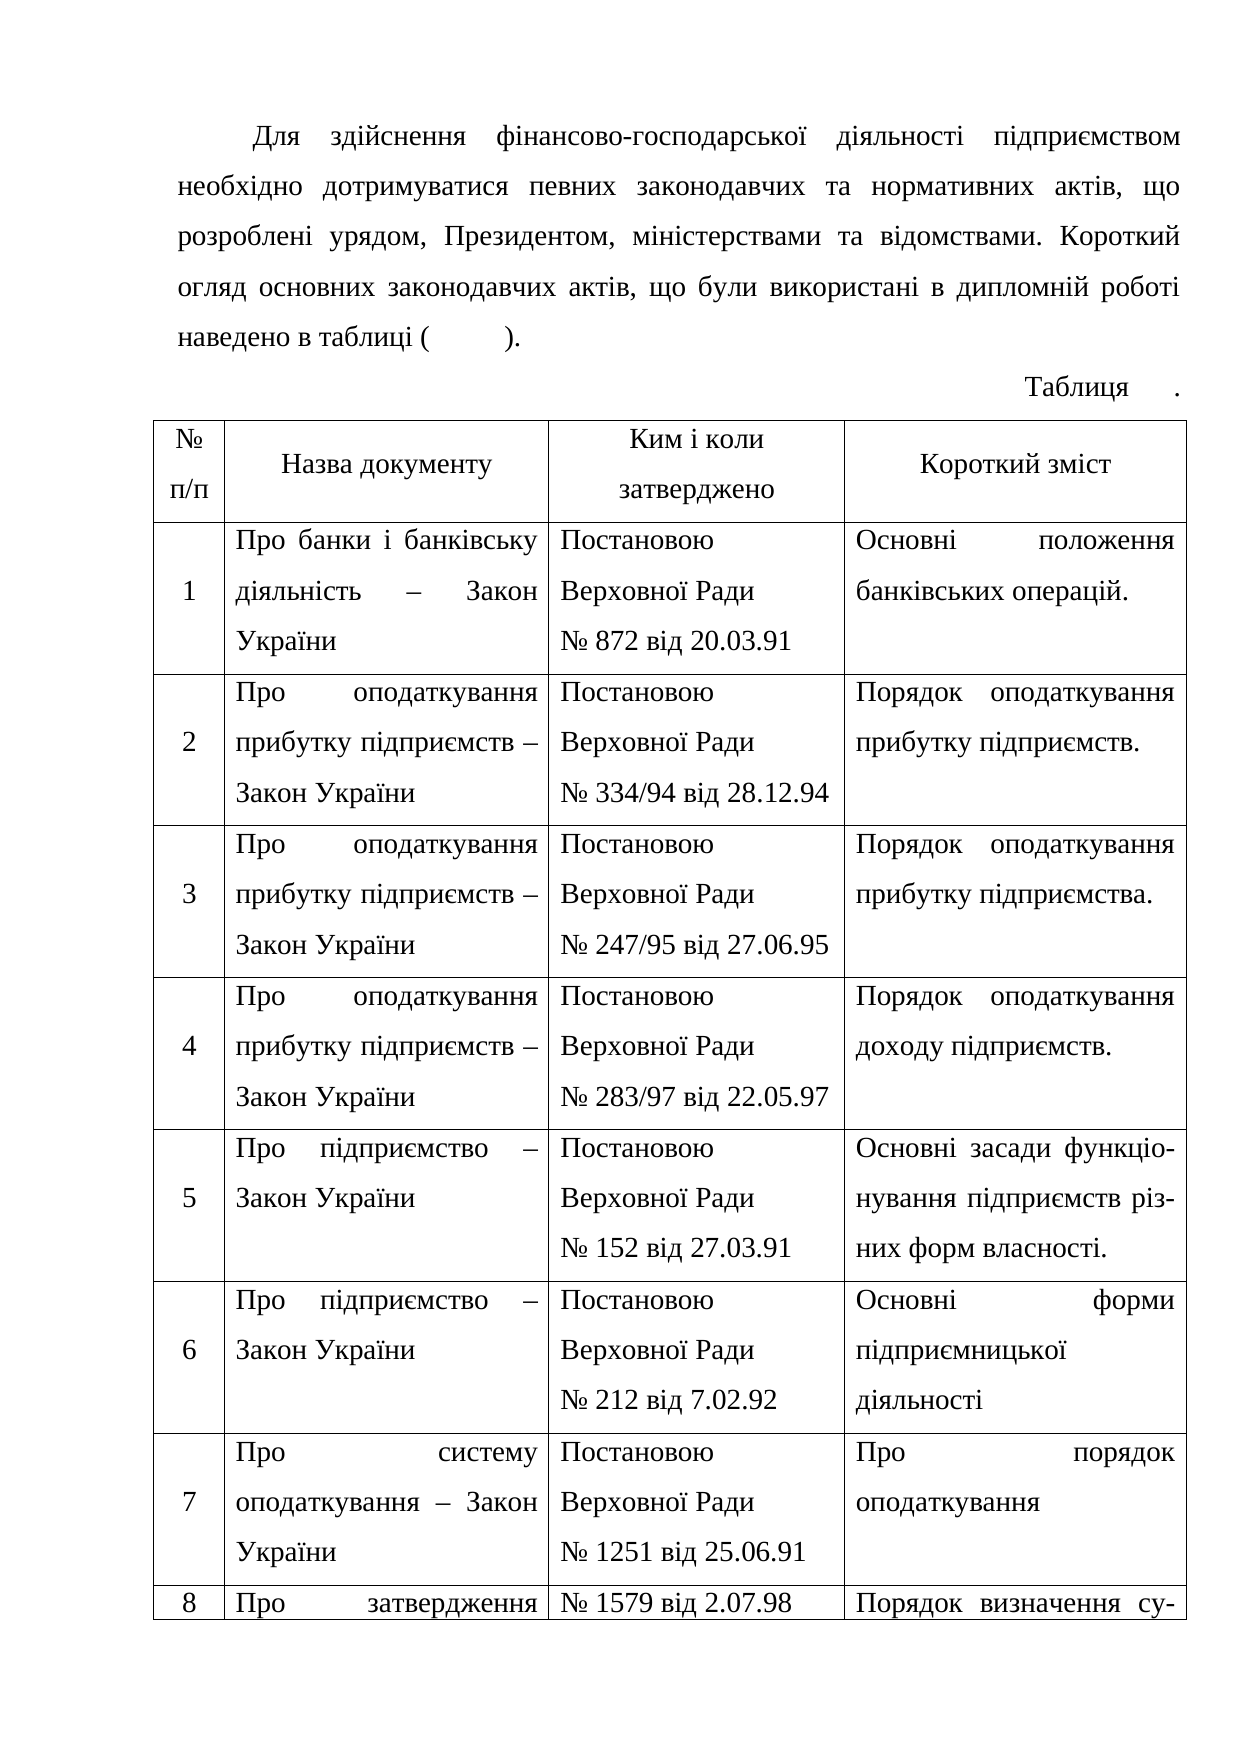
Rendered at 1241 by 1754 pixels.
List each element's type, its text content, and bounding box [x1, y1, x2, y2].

table_cell Про підприємство – Закон України [225, 1282, 548, 1433]
table_cell Про банки і банківську діяльність – Закон України [225, 523, 548, 673]
table_cell Основні положення банківських операцій. [845, 523, 1186, 673]
table_cell 7 [154, 1434, 224, 1585]
table_cell Про підприємство – Закон України [225, 1130, 548, 1281]
table_header Ким і коли затверджено [549, 421, 844, 522]
table_cell Про порядок оподаткування [845, 1434, 1186, 1585]
table_cell Про оподаткування прибутку підприємств – Закон України [225, 978, 548, 1129]
table_cell 2 [154, 675, 224, 825]
table_cell Постановою Верховної Ради № 872 від 20.03.91 [549, 523, 844, 673]
table_cell Про оподаткування прибутку підприємств – Закон України [225, 826, 548, 977]
table_cell Основні засади функціонування підприємств різних форм власності. [845, 1130, 1186, 1281]
table_cell Порядок оподаткування доходу підприємств. [845, 978, 1186, 1129]
table_cell 5 [154, 1130, 224, 1281]
table_cell 1 [154, 523, 224, 673]
table_cell № 1579 від 2.07.98 [549, 1586, 844, 1619]
table_cell Порядок оподаткування прибутку підприємств. [845, 675, 1186, 825]
table_cell Постановою Верховної Ради № 212 від 7.02.92 [549, 1282, 844, 1433]
table_cell Постановою Верховної Ради № 247/95 від 27.06.95 [549, 826, 844, 977]
table_cell Про систему оподаткування – Закон України [225, 1434, 548, 1585]
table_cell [225, 1586, 548, 1619]
table_cell Порядок оподаткування прибутку підприємства. [845, 826, 1186, 977]
table_cell 8 [154, 1586, 224, 1619]
table_cell Постановою Верховної Ради № 152 від 27.03.91 [549, 1130, 844, 1281]
table_header Короткий зміст [845, 421, 1186, 522]
table_header Назва документу [225, 421, 548, 522]
table_cell 4 [154, 978, 224, 1129]
text Таблиця . [177, 370, 1181, 403]
table_cell 3 [154, 826, 224, 977]
table_cell Про оподаткування прибутку підприємств – Закон України [225, 675, 548, 825]
table_cell Постановою Верховної Ради № 334/94 від 28.12.94 [549, 675, 844, 825]
table_header № п/п [154, 421, 224, 522]
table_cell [845, 1586, 1186, 1619]
table_cell Постановою Верховної Ради № 1251 від 25.06.91 [549, 1434, 844, 1585]
table_cell Основні форми підприємницької діяльності [845, 1282, 1186, 1433]
text Для здійснення фінансово-господарської діяльності підприємством необхідно дотримуватися певних законодавчих та нормативних актів, що розроблені урядом, Президентом, міністерствами та відомствами. Короткий огляд основних законодавчих актів, що були використані в дипломній роботі наведено в таблиці ( ). [177, 118, 1181, 353]
table_cell 6 [154, 1282, 224, 1433]
table_cell Постановою Верховної Ради № 283/97 від 22.05.97 [549, 978, 844, 1129]
